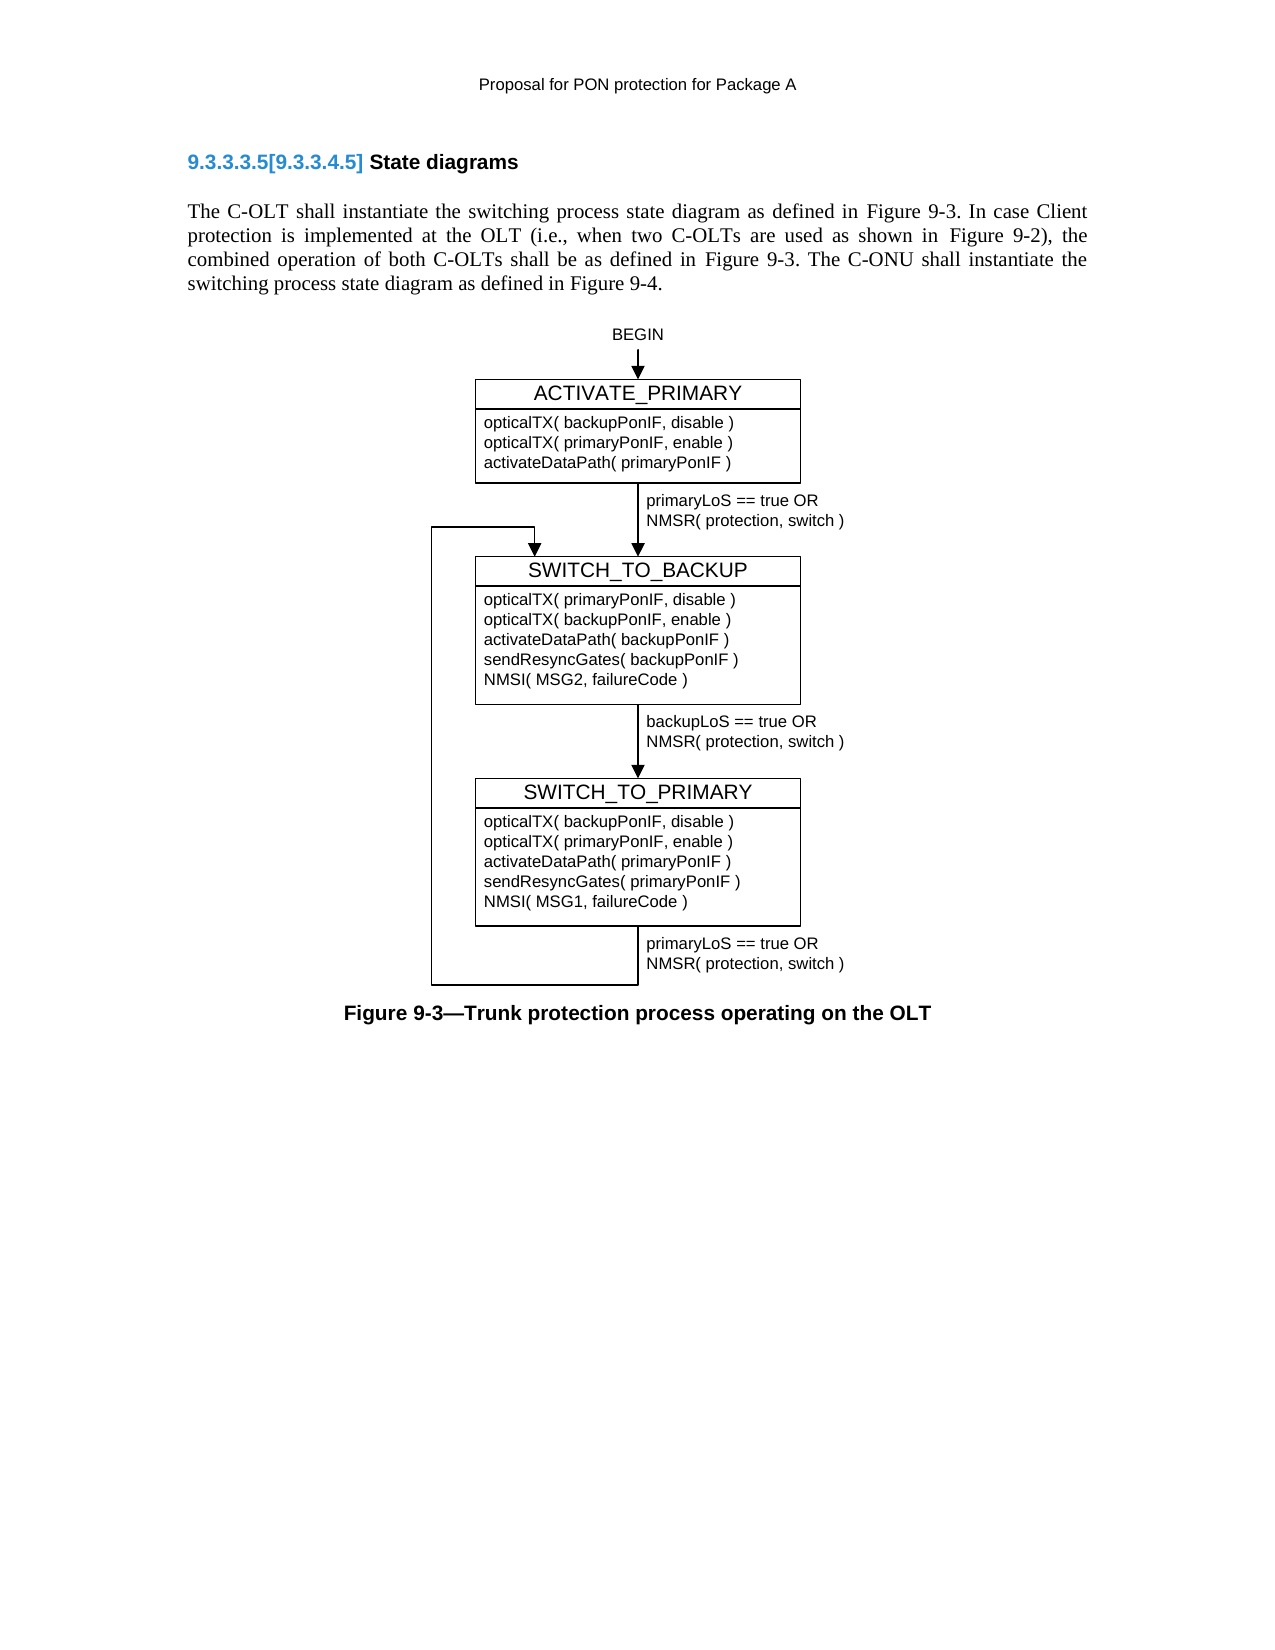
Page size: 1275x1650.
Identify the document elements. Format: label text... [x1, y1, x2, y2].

subtitle State diagrams [187, 150, 1087, 174]
